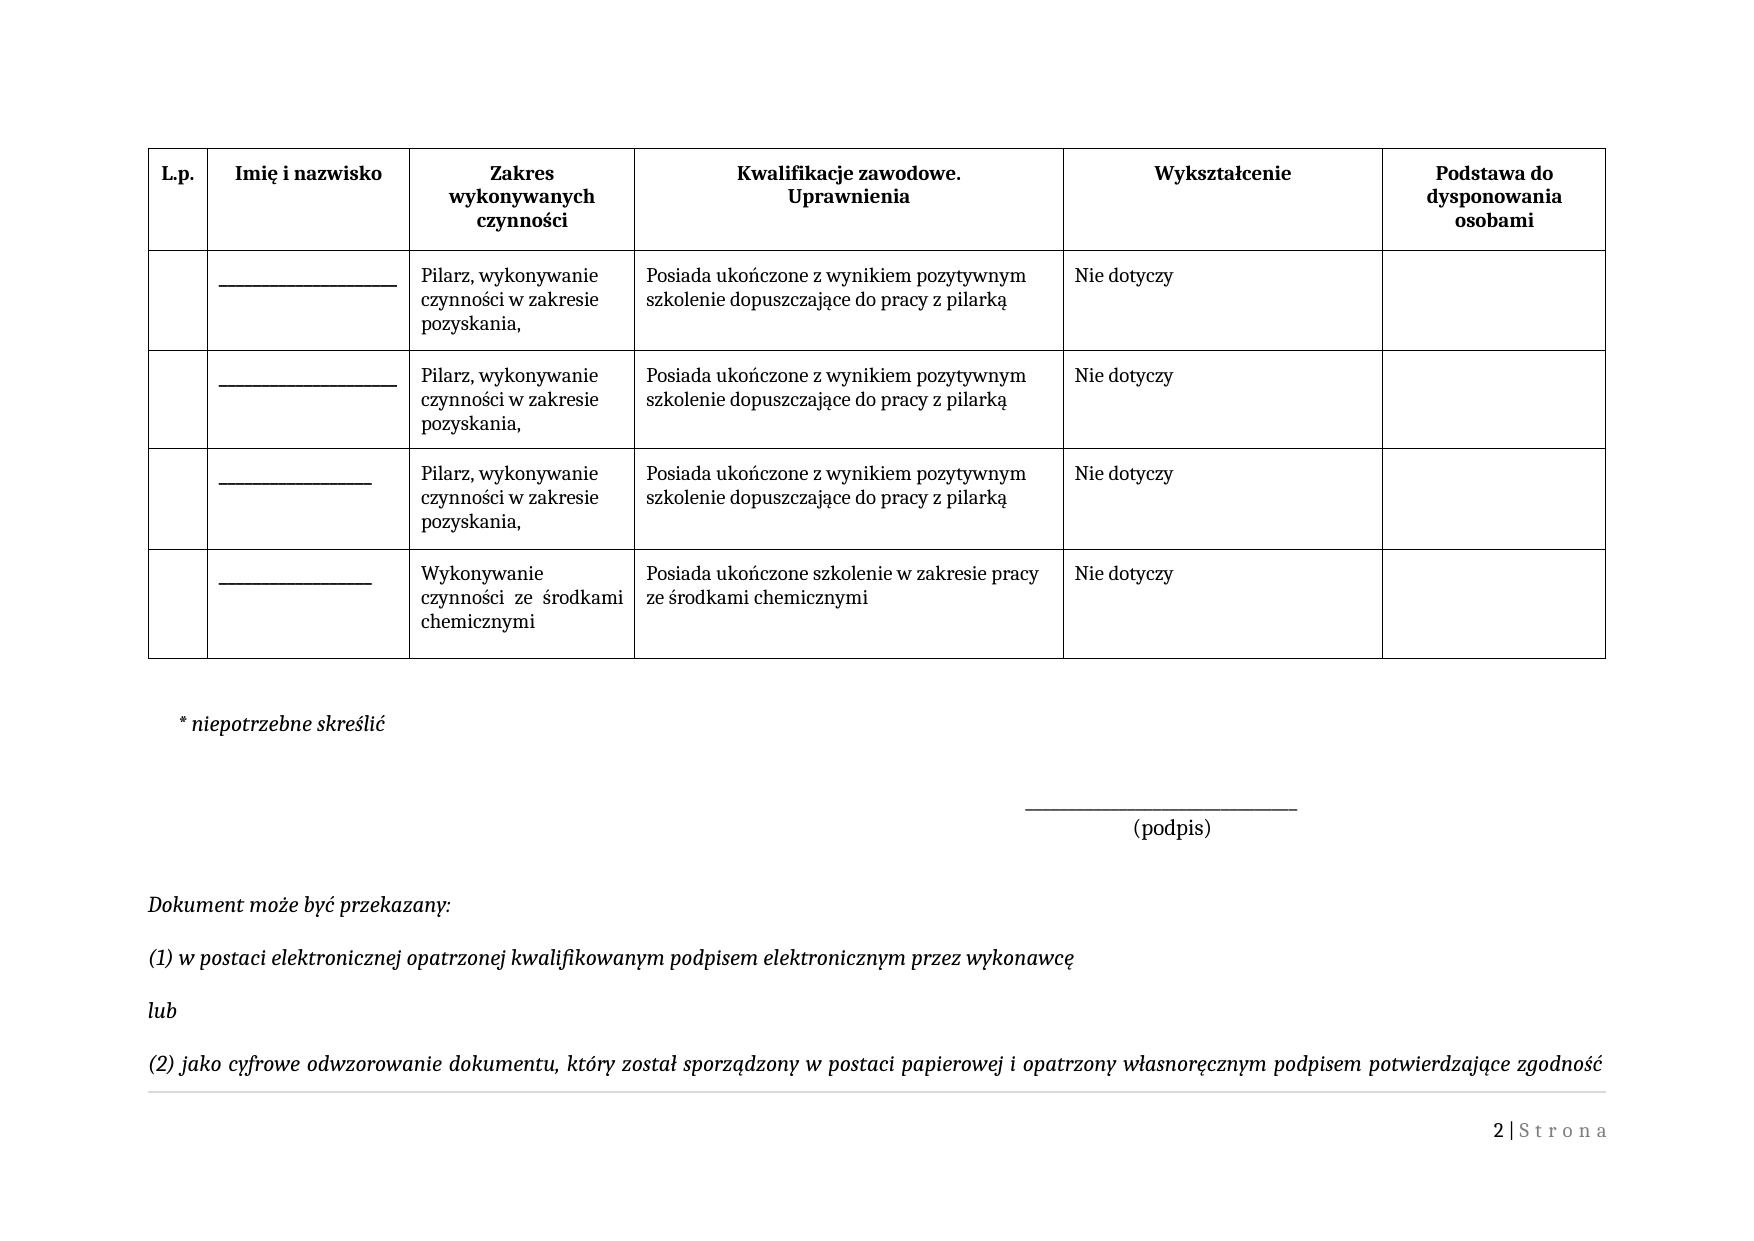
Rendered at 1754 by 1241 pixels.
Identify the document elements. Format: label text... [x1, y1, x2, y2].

text * niepotrzebne skreślić [177, 710, 1606, 737]
table_cell [1383, 550, 1605, 658]
table_cell _____________________ [208, 251, 409, 350]
table_cell Nie dotyczy [1064, 251, 1382, 350]
table_cell [149, 449, 207, 548]
table_cell Nie dotyczy [1064, 351, 1382, 448]
table_cell Posiada ukończone z wynikiem pozytywnym szkolenie dopuszczające do pracy z pilarką [635, 351, 1063, 448]
table_header L.p. [149, 149, 207, 250]
table_cell Pilarz, wykonywanie czynności w zakresie pozyskania, [410, 449, 634, 548]
table_cell [149, 550, 207, 658]
text ________________________________ (podpis) [738, 788, 1606, 841]
table_cell Nie dotyczy [1064, 449, 1382, 548]
table_cell _____________________ [208, 351, 409, 448]
table_cell [149, 251, 207, 350]
table_cell Pilarz, wykonywanie czynności w zakresie pozyskania, [410, 251, 634, 350]
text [148, 892, 1606, 1077]
table_cell Wykonywanie czynności ze środkami chemicznymi [410, 550, 634, 658]
table_header Wykształcenie [1064, 149, 1382, 250]
table_header Imię i nazwisko [208, 149, 409, 250]
table_header Podstawa do dysponowania osobami [1383, 149, 1605, 250]
table_cell Posiada ukończone szkolenie w zakresie pracy ze środkami chemicznymi [635, 550, 1063, 658]
table_cell __________________ [208, 550, 409, 658]
table_cell Posiada ukończone z wynikiem pozytywnym szkolenie dopuszczające do pracy z pilarką [635, 251, 1063, 350]
table_cell Posiada ukończone z wynikiem pozytywnym szkolenie dopuszczające do pracy z pilarką [635, 449, 1063, 548]
table_cell [1383, 351, 1605, 448]
table_cell Pilarz, wykonywanie czynności w zakresie pozyskania, [410, 351, 634, 448]
table_cell Nie dotyczy [1064, 550, 1382, 658]
table_cell __________________ [208, 449, 409, 548]
table_cell [149, 351, 207, 448]
table_cell [1383, 251, 1605, 350]
table_cell [1383, 449, 1605, 548]
table_header Zakres wykonywanych czynności [410, 149, 634, 250]
table_header Kwalifikacje zawodowe. Uprawnienia [635, 149, 1063, 250]
